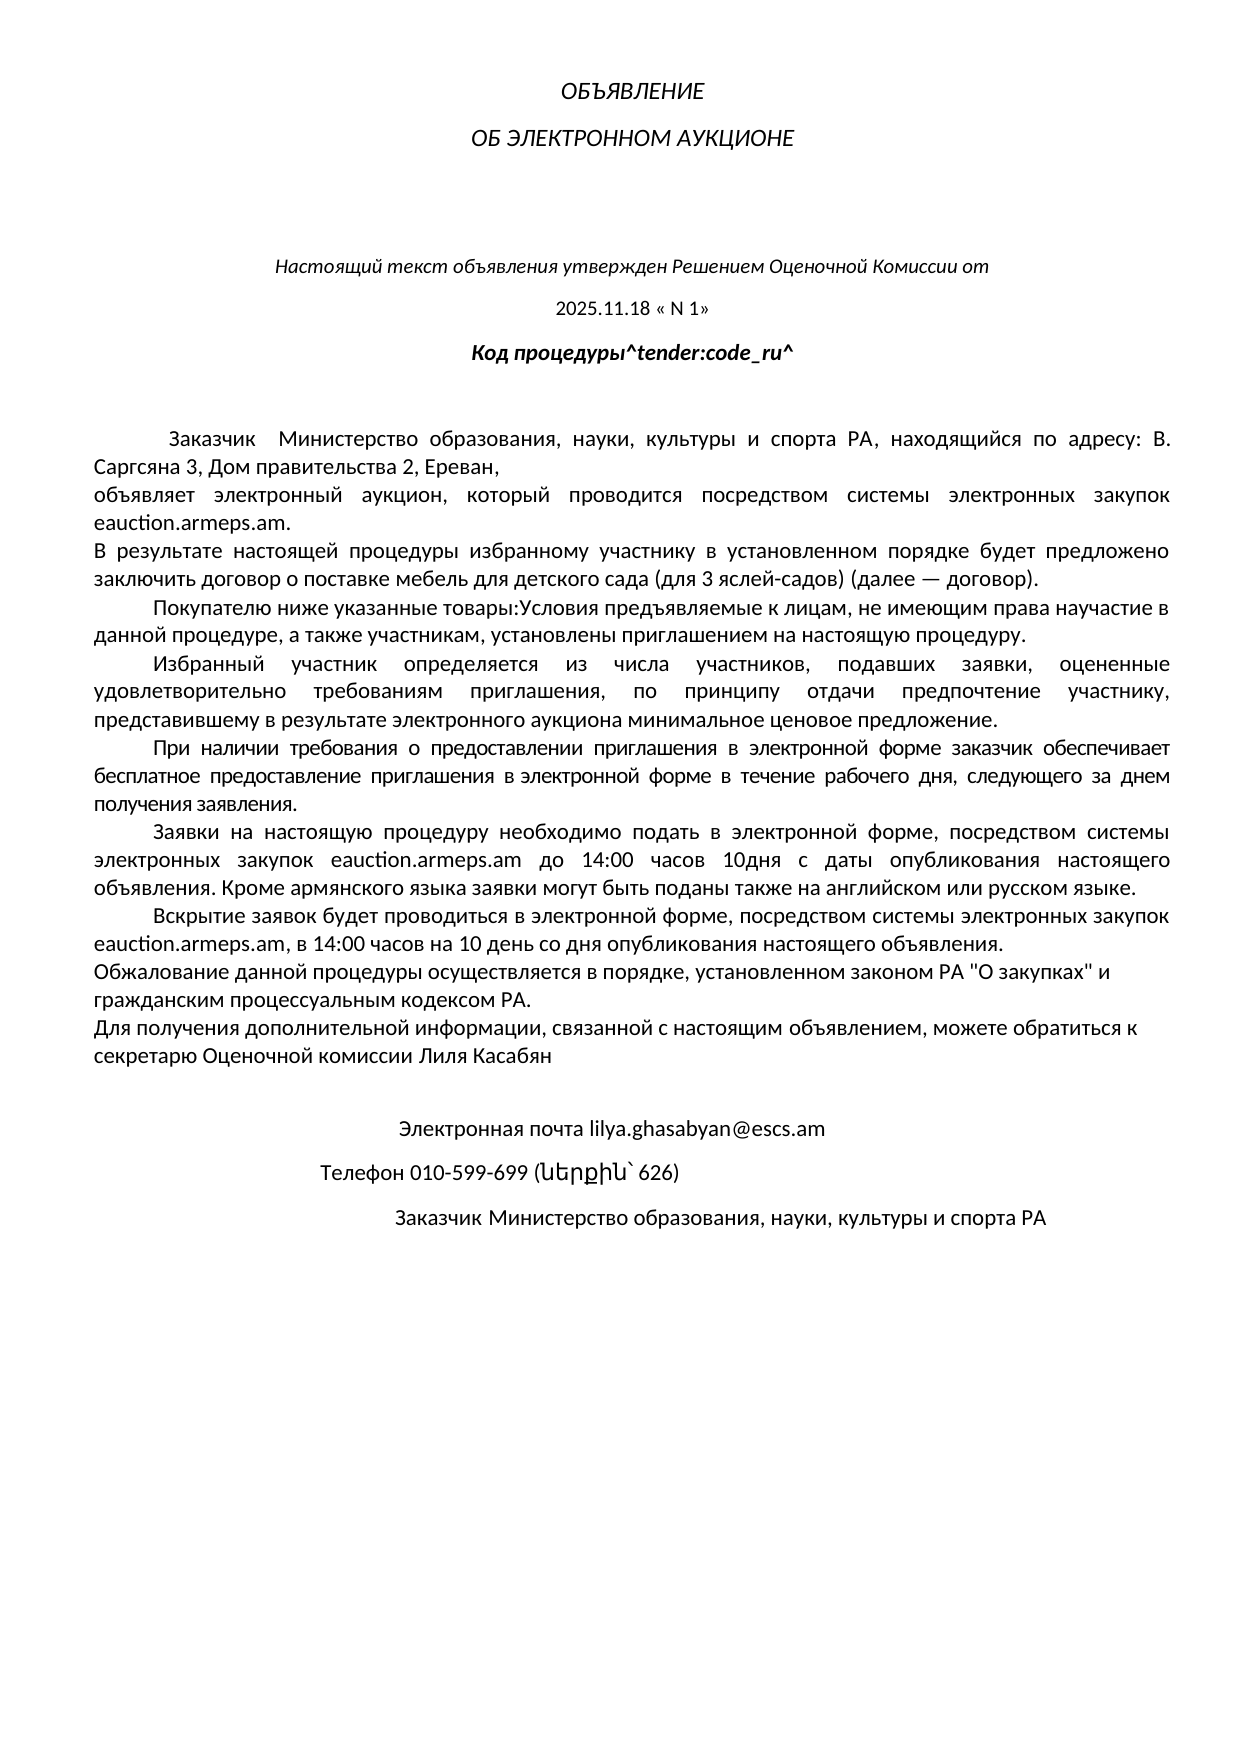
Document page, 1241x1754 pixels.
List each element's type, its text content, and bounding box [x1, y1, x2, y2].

text Избранный участник определяется из числа участников, подавших заявки, оцененные удовлетворительно требованиям приглашения, по принципу отдачи предпочтение участнику, представившему в результате электронного аукциона минимальное ценовое предложение. [94, 649, 1171, 733]
text Заказчик Министерство образования, науки, культуры и спорта РА [94, 1203, 1172, 1231]
text объявляет электронный аукцион, который проводится посредством системы электронных закупок eauction.armeps.am. [94, 481, 1171, 537]
text 2025.11.18 « N 1» [94, 296, 1171, 321]
text Телефон 010-599-699 (ներքին՝ 626) [271, 1158, 1171, 1186]
text ОБ ЭЛЕКТРОННОМ АУКЦИОНЕ [94, 122, 1171, 153]
text Для получения дополнительной информации, связанной с настоящим объявлением, можете обратиться к секретарю Оценочной комиссии Лиля Касабян [94, 1013, 1171, 1069]
text Настоящий текст объявления утвержден Решением Оценочной Комиссии от [94, 253, 1171, 279]
text В результате настоящей процедуры избранному участнику в установленном порядке будет предложено заключить договор о поставке мебель для детского сада (для 3 яслей-садов) (далее — договор). [94, 537, 1171, 593]
text Код процедуры^tender:code_ru^ [94, 338, 1171, 366]
text Электронная почта lilya.ghasabyan@escs.am [94, 1114, 1171, 1142]
text Покупателю ниже указанные товары:Условия предъявляемые к лицам, не имеющим права научастие в данной процедуре, а также участникам, установлены приглашением на настоящую процедуру. [94, 593, 1171, 649]
text Заказчик Министерство образования, науки, культуры и спорта РА, находящийся по адресу: В. Саргсяна 3, Дом правительства 2, Ереван, [94, 424, 1171, 481]
text Вскрытие заявок будет проводиться в электронной форме, посредством системы электронных закупок eauction.armeps.am, в 14:00 часов на 10 день со дня опубликования настоящего объявления. [94, 901, 1171, 957]
text При наличии требования о предоставлении приглашения в электронной форме заказчик обеспечивает бесплатное предоставление приглашения в электронной форме в течение рабочего дня, следующего за днем получения заявления. [94, 733, 1171, 817]
text Заявки на настоящую процедуру необходимо подать в электронной форме, посредством системы электронных закупок eauction.armeps.am до 14:00 часов 10дня с даты опубликования настоящего объявления. Кроме армянского языка заявки могут быть поданы также на английском или русском языке. [94, 817, 1171, 901]
text ОБЪЯВЛЕНИЕ [94, 75, 1171, 106]
text Обжалование данной процедуры осуществляется в порядке, установленном законом РА "О закупках" и гражданским процессуальным кодексом РА. [94, 957, 1171, 1013]
